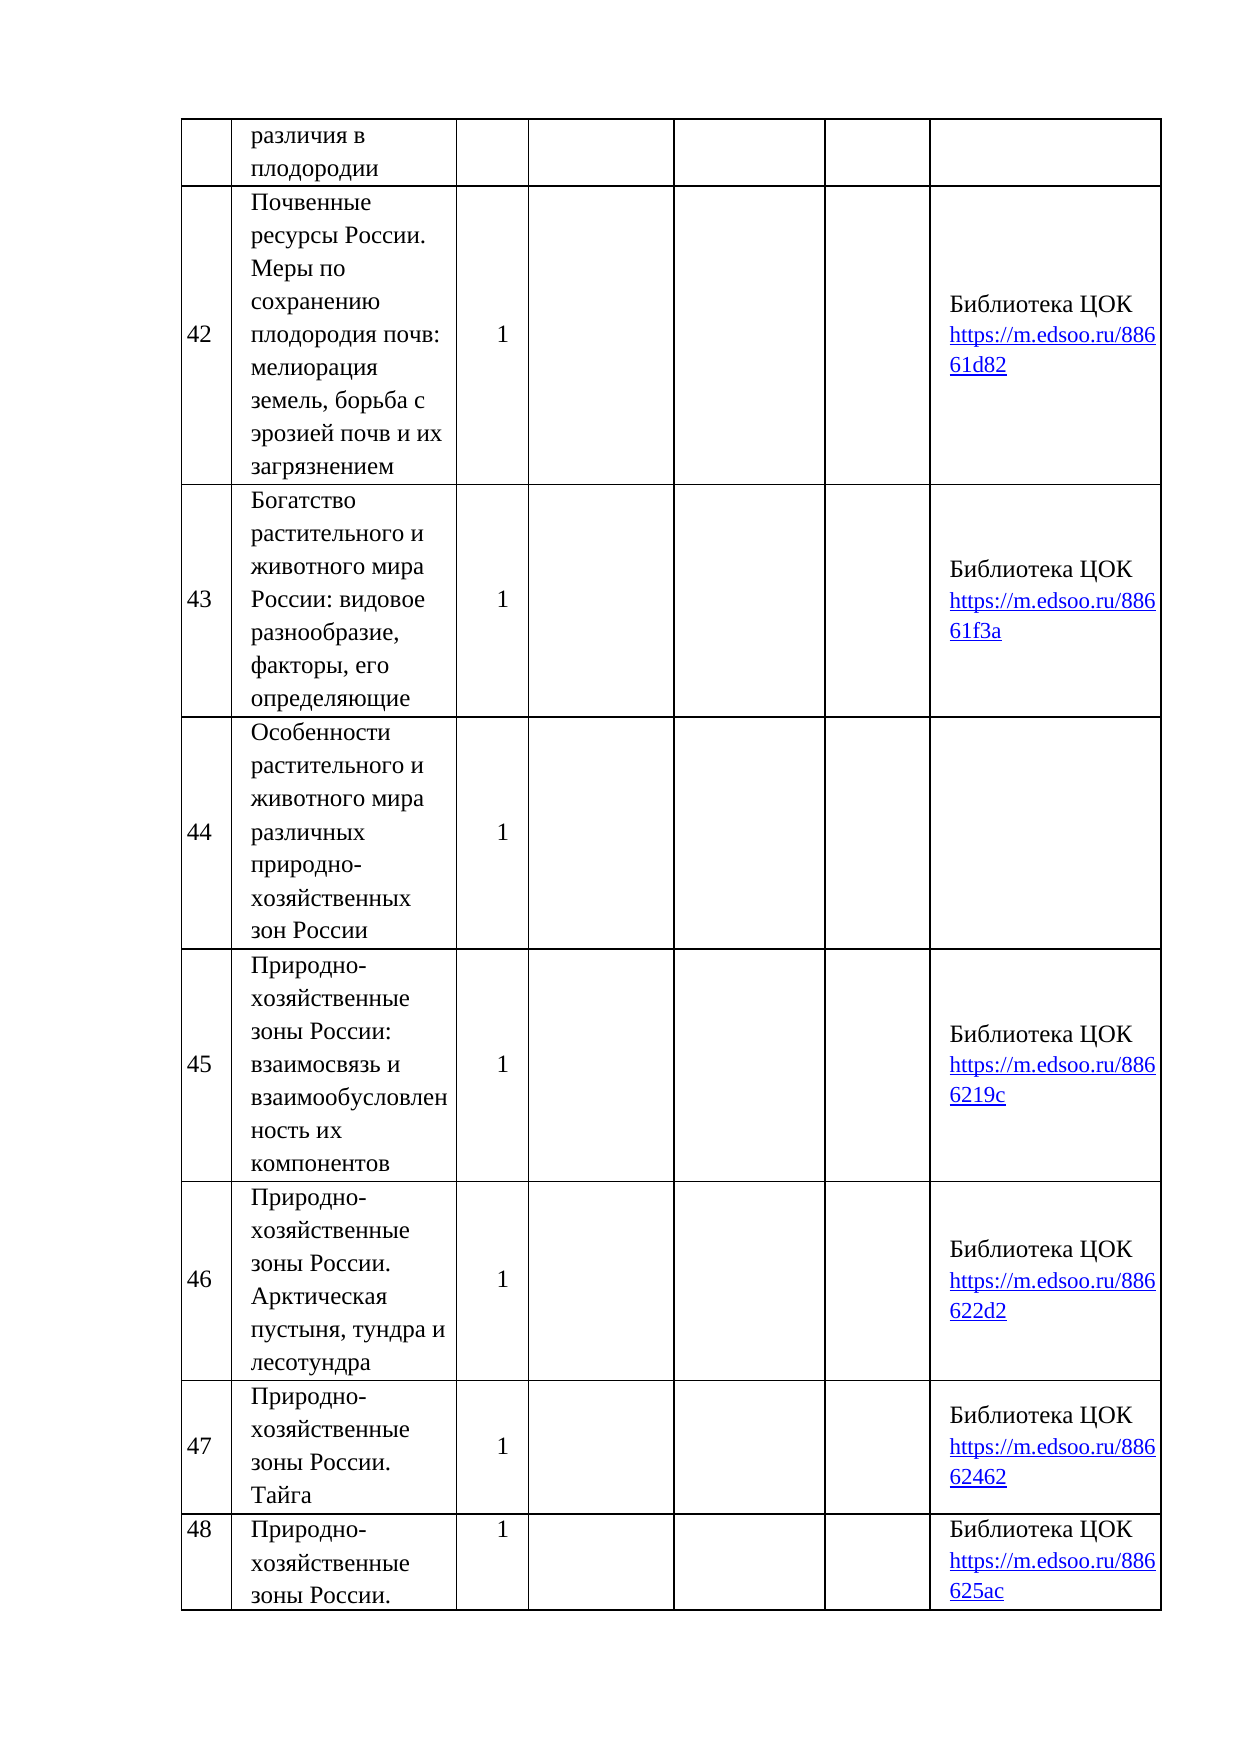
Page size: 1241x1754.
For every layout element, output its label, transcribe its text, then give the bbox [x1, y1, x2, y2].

table_cell [529, 718, 673, 948]
table_cell 47 [182, 1381, 231, 1513]
table_cell [529, 120, 673, 185]
table_cell 45 [182, 950, 231, 1181]
table_cell [675, 187, 824, 484]
table_cell 1 [457, 120, 528, 185]
table_cell 1 [457, 1381, 528, 1513]
table_cell 1 [457, 950, 528, 1181]
table_cell 1 [457, 1182, 528, 1380]
table_cell [826, 718, 929, 948]
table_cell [931, 120, 1160, 185]
table_cell [675, 1515, 824, 1609]
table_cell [232, 120, 456, 185]
table_cell [826, 1515, 929, 1609]
table_cell 42 [182, 187, 231, 484]
table_cell [675, 1182, 824, 1380]
table_cell Библиотека ЦОК https://m.edsoo.ru/8866219c [931, 950, 1160, 1181]
table_cell 1 [457, 1515, 528, 1609]
table_cell [529, 1381, 673, 1513]
table_cell [675, 485, 824, 716]
table_cell 48 [182, 1515, 231, 1609]
table_cell [826, 1182, 929, 1380]
table_cell [675, 120, 824, 185]
table_cell 41 [182, 120, 231, 185]
table_cell 43 [182, 485, 231, 716]
table_cell Богатство растительного и животного мира России: видовое разнообразие, факторы, его определяющие [232, 485, 456, 716]
table_cell [529, 187, 673, 484]
table_cell [675, 950, 824, 1181]
table_cell Библиотека ЦОК https://m.edsoo.ru/88662462 [931, 1381, 1160, 1513]
table_cell Библиотека ЦОК https://m.edsoo.ru/88661f3a [931, 485, 1160, 716]
table_cell [826, 187, 929, 484]
table_cell Природно-хозяйственные зоны России. Тайга [232, 1381, 456, 1513]
table_cell Почвенные ресурсы России. Меры по сохранению плодородия почв: мелиорация земель, борьба с эрозией почв и их загрязнением [232, 187, 456, 484]
table_cell [529, 1515, 673, 1609]
table_cell [675, 718, 824, 948]
table_cell [529, 1182, 673, 1380]
table_cell 1 [457, 485, 528, 716]
table_cell Особенности растительного и животного мира различных природно-хозяйственных зон России [232, 718, 456, 948]
table_cell 1 [457, 718, 528, 948]
table_cell 1 [457, 187, 528, 484]
table_cell [529, 950, 673, 1181]
table_cell [675, 1381, 824, 1513]
table_cell [529, 485, 673, 716]
table_cell [826, 1381, 929, 1513]
table_cell [931, 718, 1160, 948]
table_cell Библиотека ЦОК https://m.edsoo.ru/88661d82 [931, 187, 1160, 484]
table_cell Природно-хозяйственные зоны России. Арктическая пустыня, тундра и лесотундра [232, 1182, 456, 1380]
table_cell 46 [182, 1182, 231, 1380]
table_cell Природно-хозяйственные зоны России: взаимосвязь и взаимообусловленность их компонентов [232, 950, 456, 1181]
table_cell 44 [182, 718, 231, 948]
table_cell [931, 1515, 1160, 1609]
table_cell [826, 120, 929, 185]
table_cell [826, 485, 929, 716]
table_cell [232, 1515, 456, 1609]
table_cell [826, 950, 929, 1181]
table_cell Библиотека ЦОК https://m.edsoo.ru/886622d2 [931, 1182, 1160, 1380]
